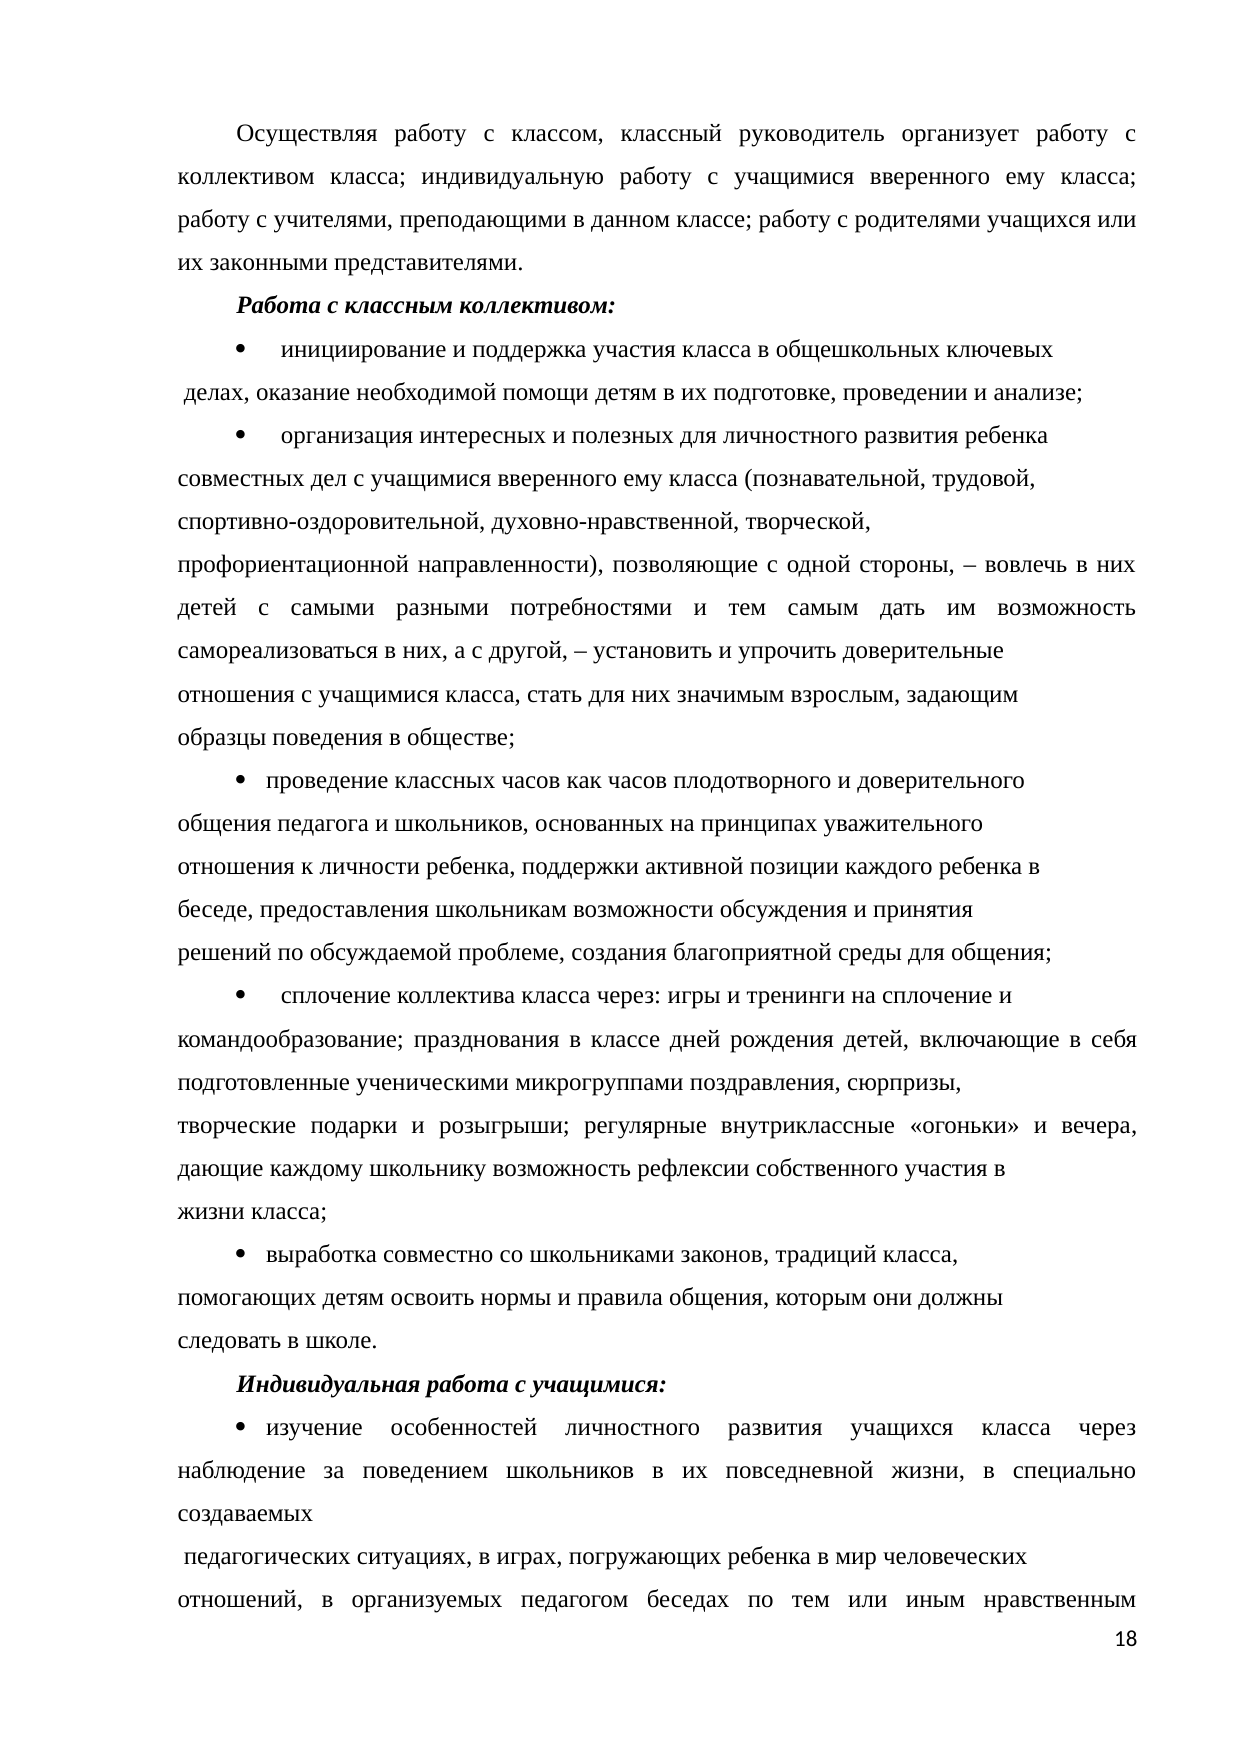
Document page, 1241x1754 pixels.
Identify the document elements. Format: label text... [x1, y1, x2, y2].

text Осуществляя работу с классом, классный руководитель организует работу с коллективом класса; индивидуальную работу с учащимися вверенного ему класса; работу с учителями, преподающими в данном классе; работу с родителями учащихся или их законными представителями. [177, 118, 1137, 276]
text спортивно-оздоровительной, духовно-нравственной, творческой, [177, 506, 1137, 535]
text совместных дел с учащимися вверенного ему класса (познавательной, трудовой, [177, 463, 1137, 492]
list инициирование и поддержка участия класса в общешкольных ключевых [177, 334, 1137, 362]
text общения педагога и школьников, основанных на принципах уважительного [177, 808, 1137, 837]
list проведение классных часов как часов плодотворного и доверительного [177, 765, 1137, 794]
list сплочение коллектива класса через: игры и тренинги на сплочение и [177, 981, 1137, 1009]
text педагогических ситуациях, в играх, погружающих ребенка в мир человеческих [177, 1541, 1137, 1570]
text творческие подарки и розыгрыши; регулярные внутриклассные «огоньки» и вечера, дающие каждому школьнику возможность рефлексии собственного участия в [177, 1110, 1137, 1182]
text делах, оказание необходимой помощи детям в их подготовке, проведении и анализе; [177, 377, 1137, 406]
text беседе, предоставления школьникам возможности обсуждения и принятия [177, 894, 1137, 923]
text отношения к личности ребенка, поддержки активной позиции каждого ребенка в [177, 851, 1137, 880]
text Работа с классным коллективом: [177, 291, 1137, 319]
text помогающих детям освоить нормы и правила общения, которым они должны [177, 1282, 1137, 1311]
text образцы поведения в обществе; [177, 722, 1137, 751]
list организация интересных и полезных для личностного развития ребенка [177, 420, 1137, 449]
text профориентационной направленности), позволяющие с одной стороны, – вовлечь в них детей с самыми разными потребностями и тем самым дать им возможность самореализоваться в них, а с другой, – установить и упрочить доверительные [177, 549, 1137, 664]
list изучение особенностей личностного развития учащихся класса через наблюдение за поведением школьников в их повседневной жизни, в специально создаваемых [177, 1412, 1137, 1527]
text следовать в школе. [177, 1326, 1137, 1354]
text Индивидуальная работа с учащимися: [177, 1369, 1137, 1397]
text командообразование; празднования в классе дней рождения детей, включающие в себя подготовленные ученическими микрогруппами поздравления, сюрпризы, [177, 1024, 1137, 1096]
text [177, 1584, 1137, 1613]
text решений по обсуждаемой проблеме, создания благоприятной среды для общения; [177, 937, 1137, 966]
text отношения с учащимися класса, стать для них значимым взрослым, задающим [177, 679, 1137, 707]
list выработка совместно со школьниками законов, традиций класса, [177, 1239, 1137, 1268]
text жизни класса; [177, 1196, 1137, 1225]
